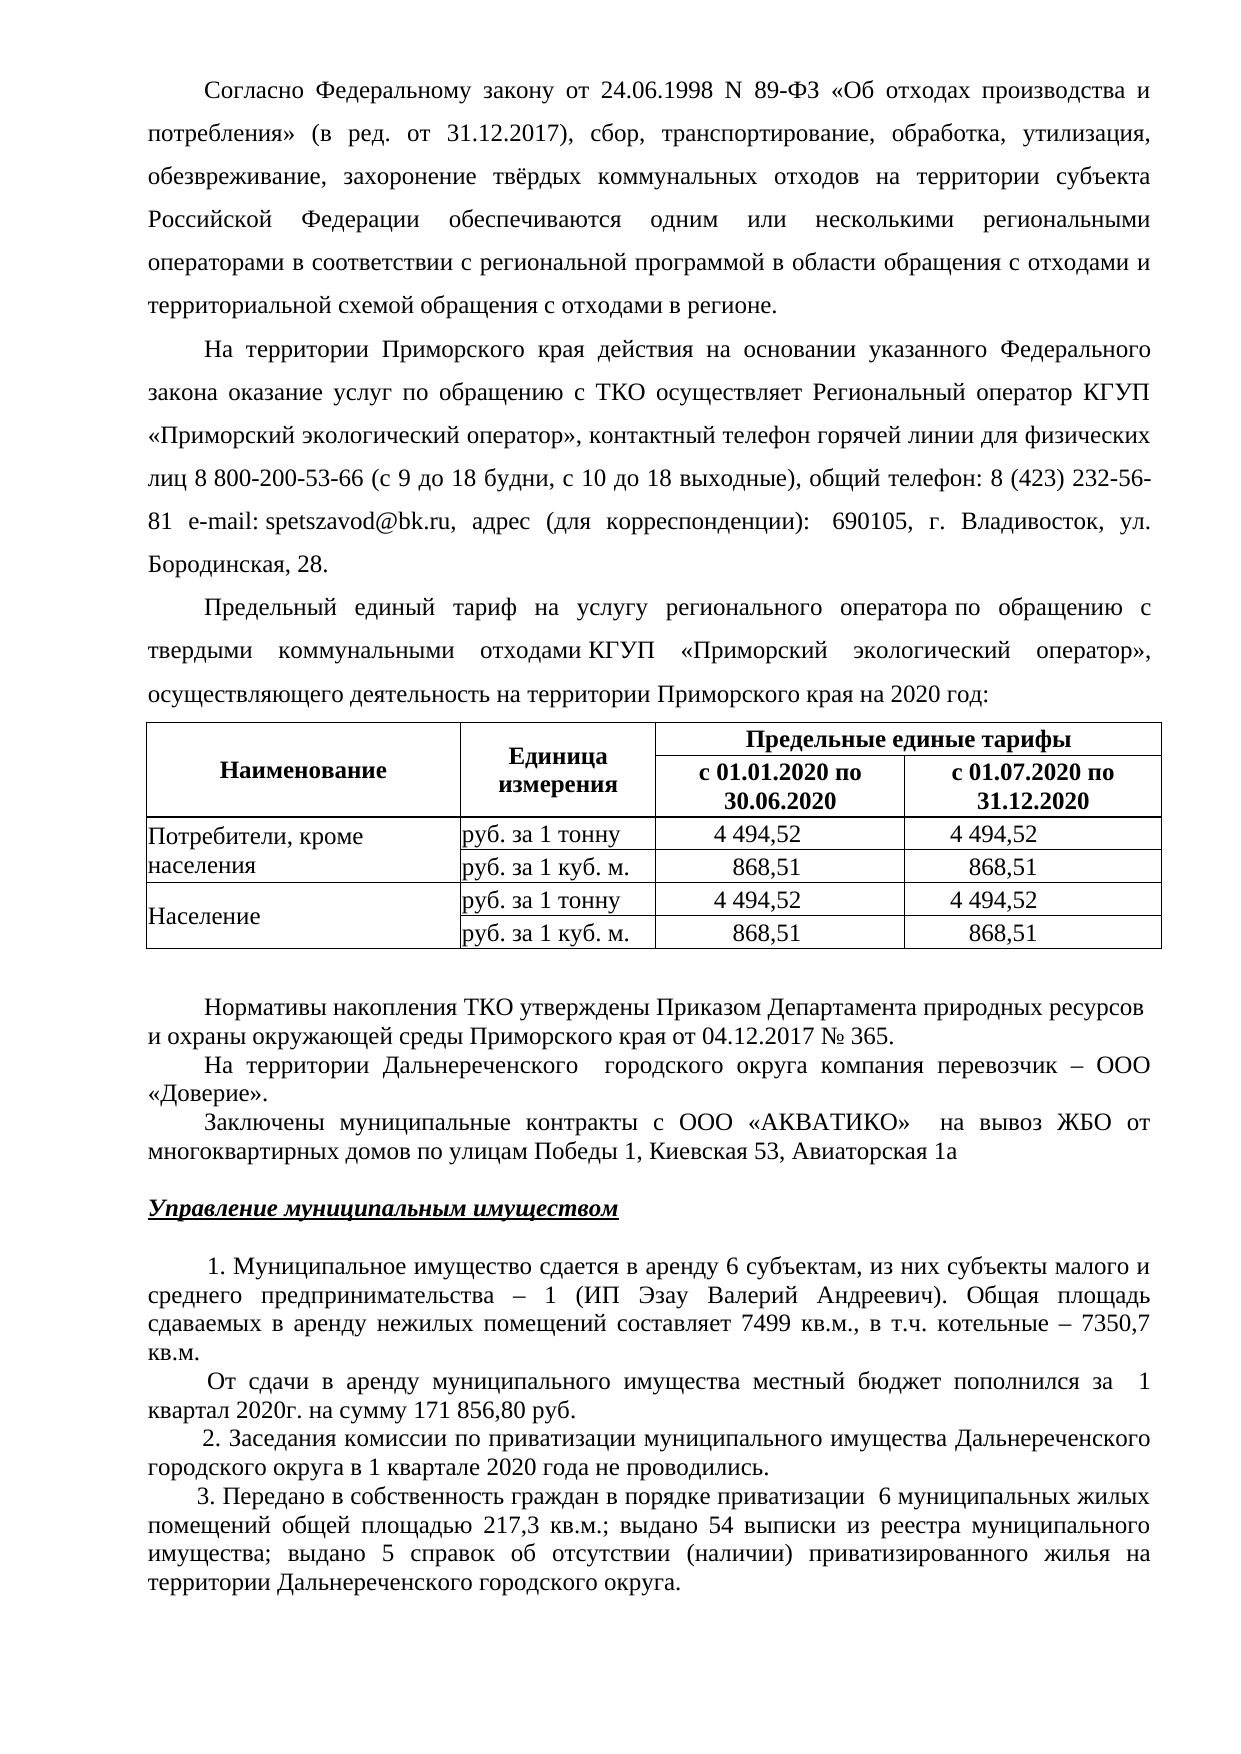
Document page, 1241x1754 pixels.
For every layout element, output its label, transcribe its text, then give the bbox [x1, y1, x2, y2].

text На территории Дальнереченского городского округа компания перевозчик – ООО «Доверие». [148, 1050, 1152, 1107]
table_cell 868,51 [656, 850, 904, 882]
table_cell 4 494,52 [656, 818, 904, 849]
table_cell 4 494,52 [905, 818, 1161, 849]
text 1. Муниципальное имущество сдается в аренду 6 субъектам, из них субъекты малого и среднего предпринимательства – 1 (ИП Эзау Валерий Андреевич). Общая площадь сдаваемых в аренду нежилых помещений составляет 7499 кв.м., в т.ч. котельные – 7350,7 кв.м. [148, 1251, 1152, 1366]
table_cell 4 494,52 [656, 883, 904, 915]
table_cell 868,51 [905, 850, 1161, 882]
table_cell руб. за 1 куб. м. [461, 850, 655, 882]
table_cell руб. за 1 тонну [461, 818, 655, 849]
text Согласно Федеральному закону от 24.06.1998 N 89-ФЗ «Об отходах производства и потребления» (в ред. от 31.12.2017), сбор, транспортирование, обработка, утилизация, обезвреживание, захоронение твёрдых коммунальных отходов на территории субъекта Российской Федерации обеспечиваются одним или несколькими региональными операторами в соответствии с региональной программой в области обращения с отходами и территориальной схемой обращения с отходами в регионе. [148, 75, 1152, 319]
text Предельный единый тариф на услугу регионального оператора по обращению с твердыми коммунальными отходами КГУП «Приморский экологический оператор», осуществляющего деятельность на территории Приморского края на 2020 год: [148, 592, 1152, 707]
text От сдачи в аренду муниципального имущества местный бюджет пополнился за 1 квартал 2020г. на сумму 171 856,80 руб. [148, 1366, 1152, 1423]
table_cell 868,51 [656, 916, 904, 948]
table_header Наименование [147, 723, 460, 816]
table_cell с 01.01.2020 по 30.06.2020 [656, 756, 904, 816]
table_header Предельные единые тарифы [656, 723, 1161, 755]
text Заключены муниципальные контракты с ООО «АКВАТИКО» на вывоз ЖБО от многоквартирных домов по улицам Победы 1, Киевская 53, Авиаторская 1а [148, 1107, 1152, 1165]
table_cell руб. за 1 куб. м. [461, 916, 655, 948]
table_header Единица измерения [461, 723, 655, 816]
text На территории Приморского края действия на основании указанного Федерального закона оказание услуг по обращению с ТКО осуществляет Региональный оператор КГУП «Приморский экологический оператор», контактный телефон горячей линии для физических лиц 8 800-200-53-66 (с 9 до 18 будни, с 10 до 18 выходные), общий телефон: 8 (423) 232-56-81 e-mail: spetszavod@bk.ru, адрес (для корреспонденции): 690105, г. Владивосток, ул. Бородинская, 28. [148, 334, 1152, 578]
table_cell Население [147, 883, 460, 948]
table_cell с 01.07.2020 по 31.12.2020 [905, 756, 1161, 816]
table_cell Потребители, кроме населения [147, 818, 460, 882]
text 3. Передано в собственность граждан в порядке приватизации 6 муниципальных жилых помещений общей площадью 217,3 кв.м.; выдано 54 выписки из реестра муниципального имущества; выдано 5 справок об отсутствии (наличии) приватизированного жилья на территории Дальнереченского городского округа. [148, 1481, 1152, 1596]
table_cell руб. за 1 тонну [461, 883, 655, 915]
text Нормативы накопления ТКО утверждены Приказом Департамента природных ресурсов и охраны окружающей среды Приморского края от 04.12.2017 № 365. [148, 992, 1152, 1050]
table_cell 868,51 [905, 916, 1161, 948]
text 2. Заседания комиссии по приватизации муниципального имущества Дальнереченского городского округа в 1 квартале 2020 года не проводились. [148, 1423, 1152, 1481]
text Управление муниципальным имуществом [148, 1193, 1152, 1222]
table_cell 4 494,52 [905, 883, 1161, 915]
